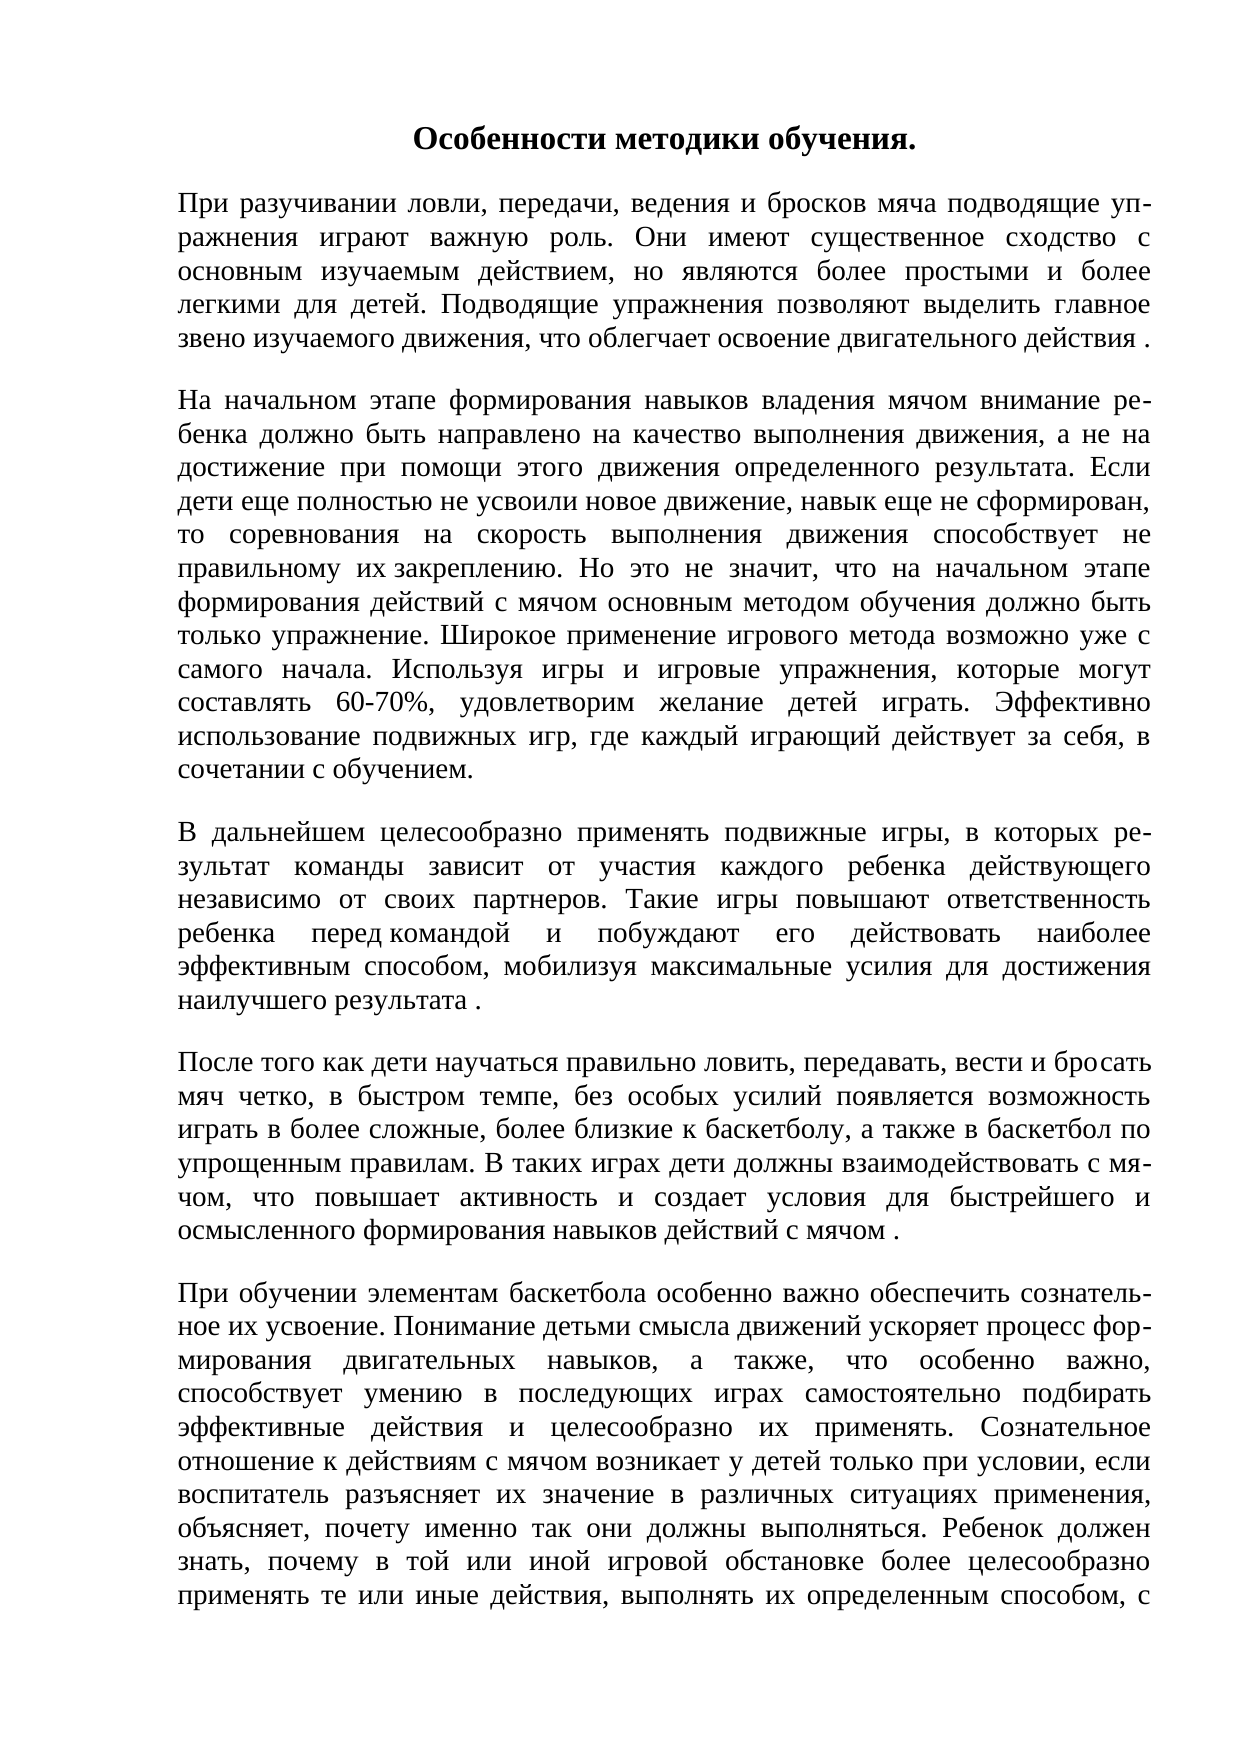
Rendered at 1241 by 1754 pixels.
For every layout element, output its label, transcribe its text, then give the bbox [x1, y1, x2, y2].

text Особенности методики обучения. [177, 118, 1152, 156]
text При разучивании ловли, передачи, ведения и бросков мяча подводящие упражнения играют важную роль. Они имеют существенное сходство с основным изучаемым действием, но являются более простыми и более легкими для детей. Подводящие упражнения позволяют выделить главное звено изучаемого движения, что облегчает освоение двигательного действия . [177, 186, 1152, 353]
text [177, 1275, 1152, 1610]
text На начальном этапе формирования навыков владения мячом внимание ребенка должно быть направлено на качество выполнения движения, а не на достижение при помощи этого движения определенного результата. Если дети еще полностью не усвоили новое движение, навык еще не сформирован, то соревнования на скорость выполнения движения способствует не правильному их закреплению. Но это не значит, что на начальном этапе формирования действий с мячом основным методом обучения должно быть только упражнение. Широкое применение игрового метода возможно уже с самого начала. Используя игры и игровые упражнения, которые могут составлять 60-70%, удовлетворим желание детей играть. Эффективно использование подвижных игр, где каждый играющий действует за себя, в сочетании с обучением. [177, 382, 1152, 785]
text В дальнейшем целесообразно применять подвижные игры, в которых результат команды зависит от участия каждого ребенка действующего независимо от своих партнеров. Такие игры повышают ответственность ребенка перед командой и побуждают его действовать наиболее эффективным способом, мобилизуя максимальные усилия для достижения наилучшего результата . [177, 814, 1152, 1015]
text После того как дети научаться правильно ловить, передавать, вести и бросать мяч четко, в быстром темпе, без особых усилий появляется возможность играть в более сложные, более близкие к баскетболу, а также в баскетбол по упрощенным правилам. В таких играх дети должны взаимодействовать с мячом, что повышает активность и создает условия для быстрейшего и осмысленного формирования навыков действий с мячом . [177, 1044, 1152, 1246]
